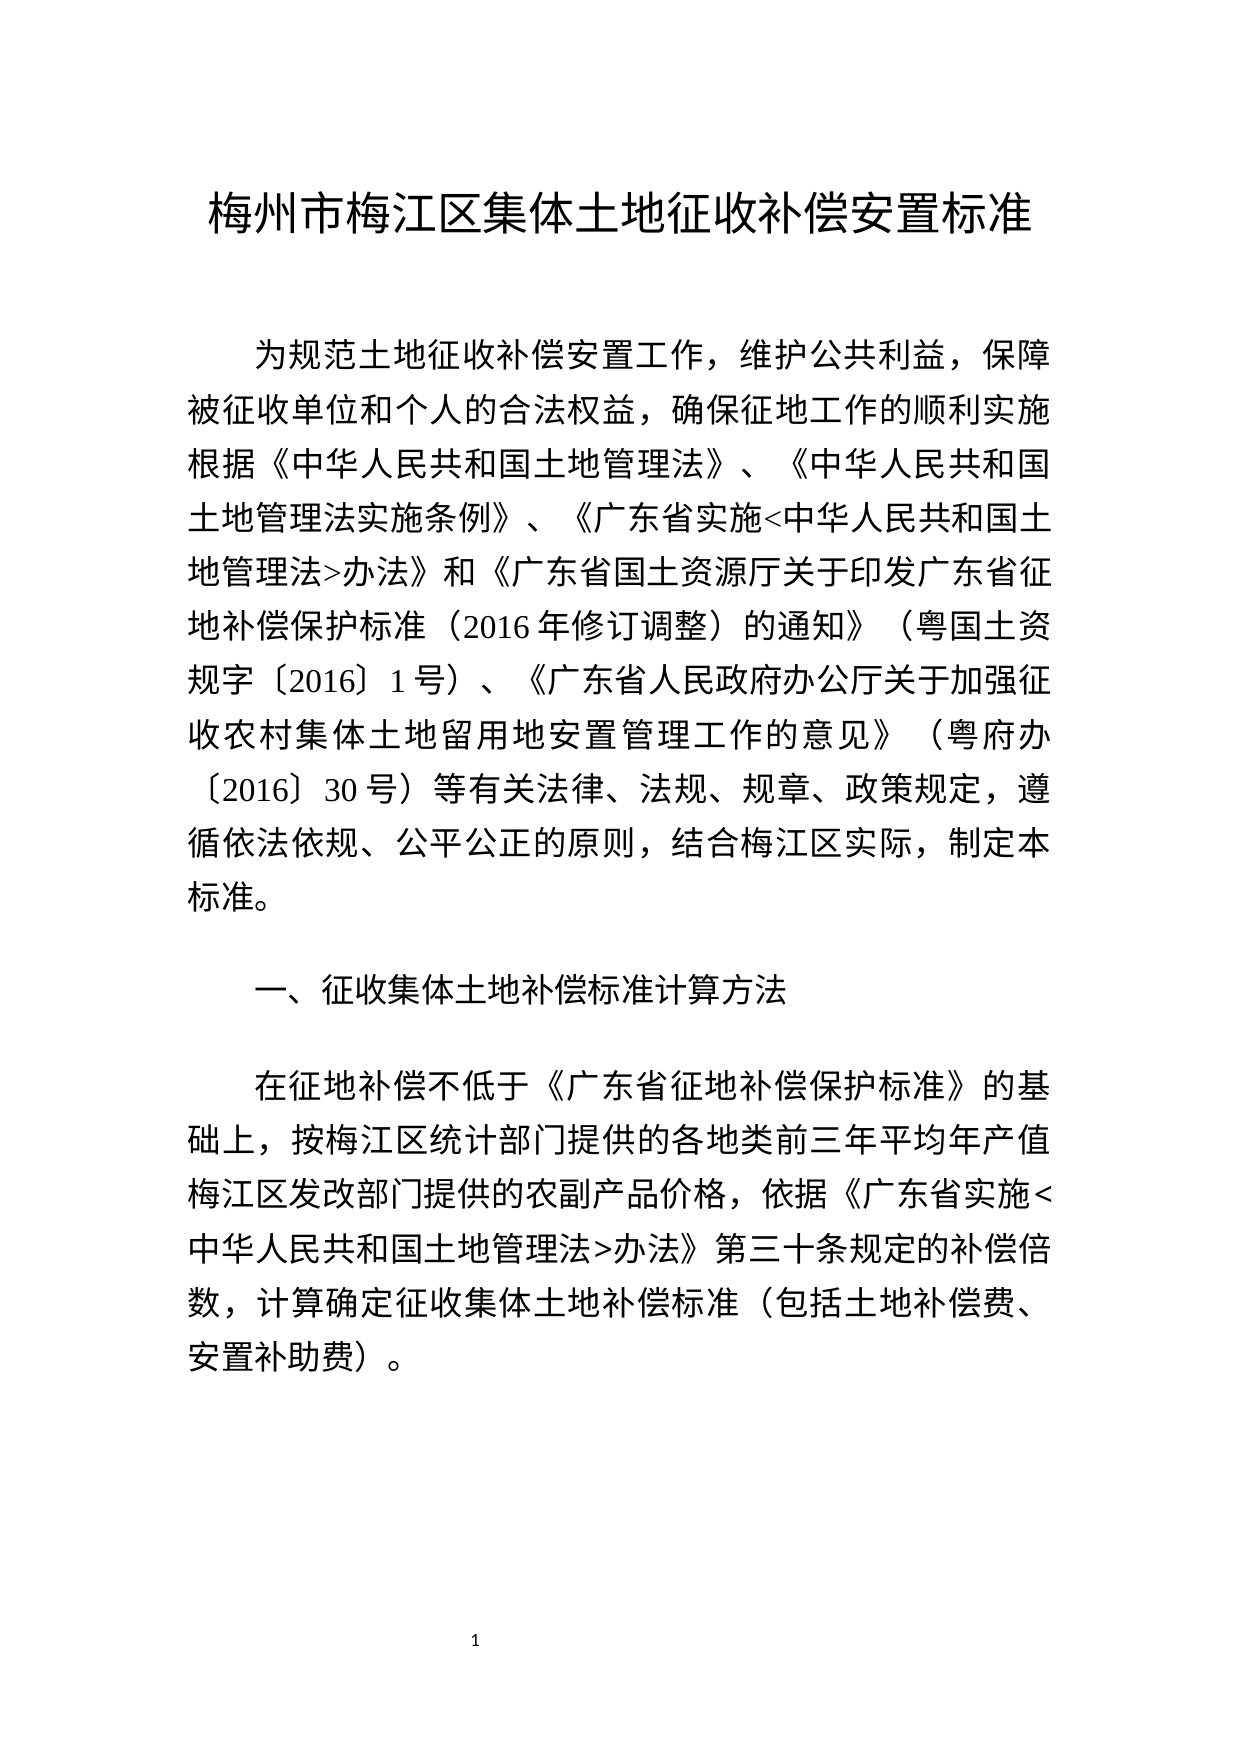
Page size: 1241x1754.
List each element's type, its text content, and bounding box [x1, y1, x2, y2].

subtitle 一、征收集体土地补偿标准计算方法 [187, 956, 1053, 1021]
text 为规范土地征收补偿安置工作，维护公共利益，保障被征收单位和个人的合法权益，确保征地工作的顺利实施，根据《中华人民共和国土地管理法》、《中华人民共和国土地管理法实施条例》、《广东省实施<中华人民共和国土地管理法>办法》和《广东省国土资源厅关于印发广东省征地补偿保护标准（2016年修订调整）的通知》（粤国土资规字〔2016〕1号）、《广东省人民政府办公厅关于加强征收农村集体土地留用地安置管理工作的意见》（粤府办〔2016〕30号）等有关法律、法规、规章、政策规定，遵循依法依规、公平公正的原则，结合梅江区实际，制定本标准。 [187, 324, 1053, 920]
text 在征地补偿不低于《广东省征地补偿保护标准》的基础上，按梅江区统计部门提供的各地类前三年平均年产值、梅江区发改部门提供的农副产品价格，依据《广东省实施<中华人民共和国土地管理法>办法》第三十条规定的补偿倍数，计算确定征收集体土地补偿标准（包括土地补偿费、安置补助费）。 [187, 1055, 1053, 1380]
text 梅州市梅江区集体土地征收补偿安置标准 [187, 162, 1053, 259]
